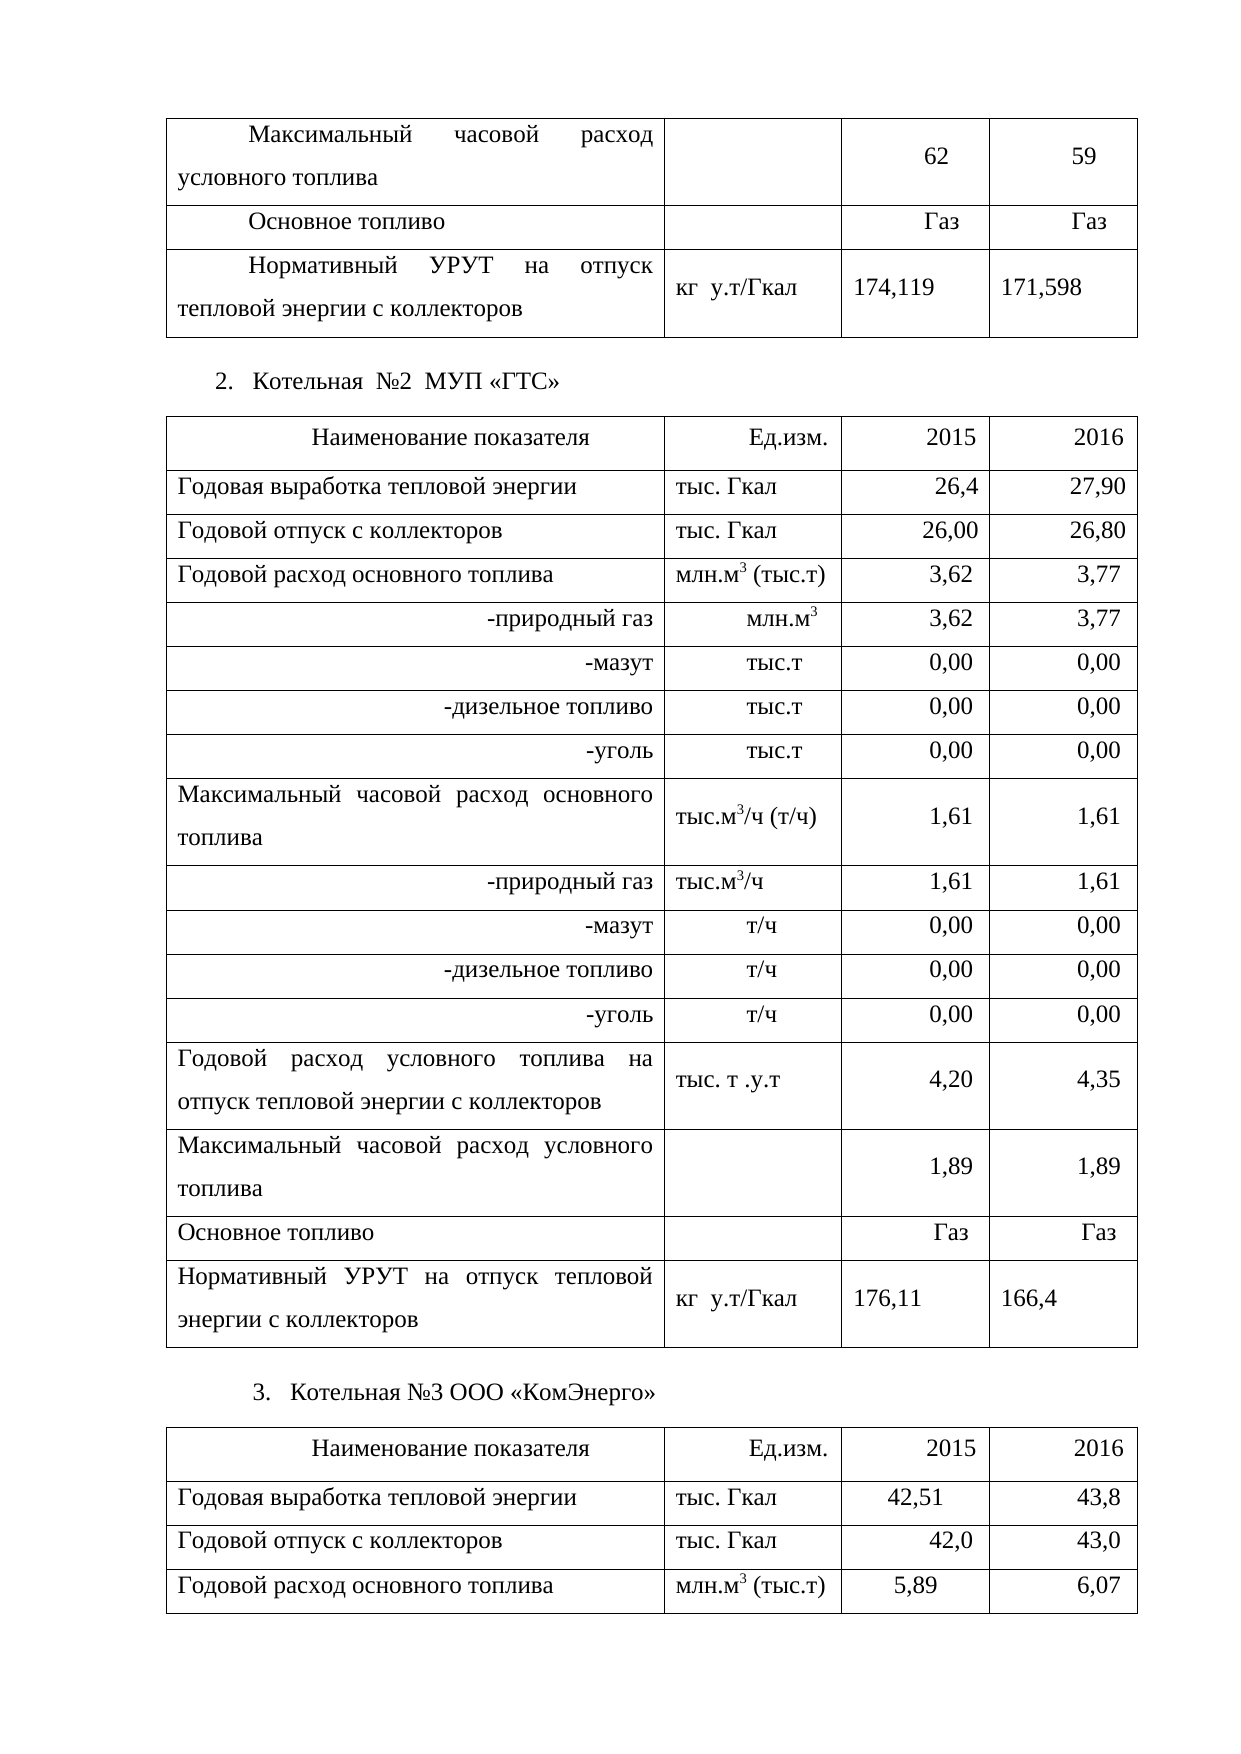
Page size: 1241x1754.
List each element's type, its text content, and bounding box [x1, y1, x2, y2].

table_header 2015 [842, 1428, 989, 1481]
table_cell Максимальный часовой расход условного топлива [167, 1130, 664, 1216]
table_cell 3,77 [990, 559, 1137, 602]
table_cell 1,61 [990, 779, 1137, 865]
table_cell -дизельное топливо [167, 691, 664, 734]
table_cell Основное топливо [167, 1217, 664, 1260]
table_cell 5,89 [842, 1570, 989, 1613]
table_cell 43,8 [990, 1482, 1137, 1524]
table_cell 62 [842, 119, 989, 205]
table_cell Газ [842, 206, 989, 249]
table_cell тыс. Гкал [665, 515, 841, 558]
table_cell 4,20 [842, 1043, 989, 1129]
table_cell 1,61 [990, 866, 1137, 909]
table_cell тыс.м3/ч [665, 866, 841, 909]
table_cell 0,00 [990, 735, 1137, 778]
table_header 2016 [990, 417, 1137, 470]
table_cell 26,00 [842, 515, 989, 558]
table_cell 0,00 [842, 735, 989, 778]
table_cell Максимальный часовой расход условного топлива [167, 119, 664, 205]
table_cell -природный газ [167, 866, 664, 909]
table_cell Годовой отпуск с коллекторов [167, 515, 664, 558]
table_cell 43,0 [990, 1526, 1137, 1569]
table_cell 0,00 [990, 999, 1137, 1042]
table_cell 42,51 [842, 1482, 989, 1524]
table_cell Основное топливо [167, 206, 664, 249]
table_cell [665, 1130, 841, 1216]
table_cell тыс.м3/ч (т/ч) [665, 779, 841, 865]
table_cell 0,00 [842, 911, 989, 953]
table_cell Газ [990, 206, 1137, 249]
table_cell 3,62 [842, 603, 989, 646]
table_cell -мазут [167, 647, 664, 690]
table_cell 0,00 [842, 647, 989, 690]
table_cell 176,11 [842, 1261, 989, 1347]
table_cell 171,598 [990, 250, 1137, 337]
table_cell Нормативный УРУТ на отпуск тепловой энергии с коллекторов [167, 1261, 664, 1347]
table_cell 0,00 [842, 955, 989, 998]
table_cell Годовой расход условного топлива на отпуск тепловой энергии с коллекторов [167, 1043, 664, 1129]
table_cell 1,61 [842, 866, 989, 909]
table_header Ед.изм. [665, 417, 841, 470]
table_header Ед.изм. [665, 1428, 841, 1481]
table_cell 1,61 [842, 779, 989, 865]
table_cell [665, 119, 841, 205]
table_cell 4,35 [990, 1043, 1137, 1129]
table_cell тыс.т [665, 647, 841, 690]
table_cell 42,0 [842, 1526, 989, 1569]
table_cell Годовой расход основного топлива [167, 1570, 664, 1613]
table_cell 27,90 [990, 471, 1137, 514]
table_cell тыс.т [665, 735, 841, 778]
table_header Наименование показателя [167, 417, 664, 470]
list Котельная №2 МУП «ГТС» [215, 366, 1152, 395]
table_cell 3,62 [842, 559, 989, 602]
table_cell 6,07 [990, 1570, 1137, 1613]
table_cell 1,89 [990, 1130, 1137, 1216]
table_header 2016 [990, 1428, 1137, 1481]
table_cell 0,00 [842, 691, 989, 734]
table_cell 59 [990, 119, 1137, 205]
table_cell [665, 206, 841, 249]
table_cell млн.м3 [665, 603, 841, 646]
table_cell кг у.т/Гкал [665, 1261, 841, 1347]
table_cell тыс. Гкал [665, 471, 841, 514]
table_cell Годовой расход основного топлива [167, 559, 664, 602]
table_cell 3,77 [990, 603, 1137, 646]
table_cell 166,4 [990, 1261, 1137, 1347]
table_cell 0,00 [842, 999, 989, 1042]
table_cell Годовая выработка тепловой энергии [167, 1482, 664, 1524]
table_cell 26,4 [842, 471, 989, 514]
table_cell тыс. Гкал [665, 1482, 841, 1524]
table_header 2015 [842, 417, 989, 470]
table_cell 0,00 [990, 691, 1137, 734]
table_cell т/ч [665, 999, 841, 1042]
table_cell -мазут [167, 911, 664, 953]
table_cell Газ [842, 1217, 989, 1260]
table_cell 174,119 [842, 250, 989, 337]
table_cell млн.м3 (тыс.т) [665, 559, 841, 602]
table_cell -дизельное топливо [167, 955, 664, 998]
table_cell Максимальный часовой расход основного топлива [167, 779, 664, 865]
table_cell кг у.т/Гкал [665, 250, 841, 337]
table_cell -уголь [167, 735, 664, 778]
table_cell -уголь [167, 999, 664, 1042]
table_cell 26,80 [990, 515, 1137, 558]
table_cell Годовая выработка тепловой энергии [167, 471, 664, 514]
table_cell 0,00 [990, 647, 1137, 690]
table_cell Газ [990, 1217, 1137, 1260]
table_header Наименование показателя [167, 1428, 664, 1481]
table_cell тыс. т .у.т [665, 1043, 841, 1129]
table_cell [665, 1217, 841, 1260]
table_cell Нормативный УРУТ на отпуск тепловой энергии с коллекторов [167, 250, 664, 337]
table_cell млн.м3 (тыс.т) [665, 1570, 841, 1613]
table_cell -природный газ [167, 603, 664, 646]
table_cell 0,00 [990, 911, 1137, 953]
table_cell 0,00 [990, 955, 1137, 998]
table_cell тыс.т [665, 691, 841, 734]
table_cell т/ч [665, 911, 841, 953]
table_cell тыс. Гкал [665, 1526, 841, 1569]
table_cell т/ч [665, 955, 841, 998]
list Котельная №3 ООО «КомЭнерго» [252, 1377, 1152, 1406]
table_cell Годовой отпуск с коллекторов [167, 1526, 664, 1569]
table_cell 1,89 [842, 1130, 989, 1216]
